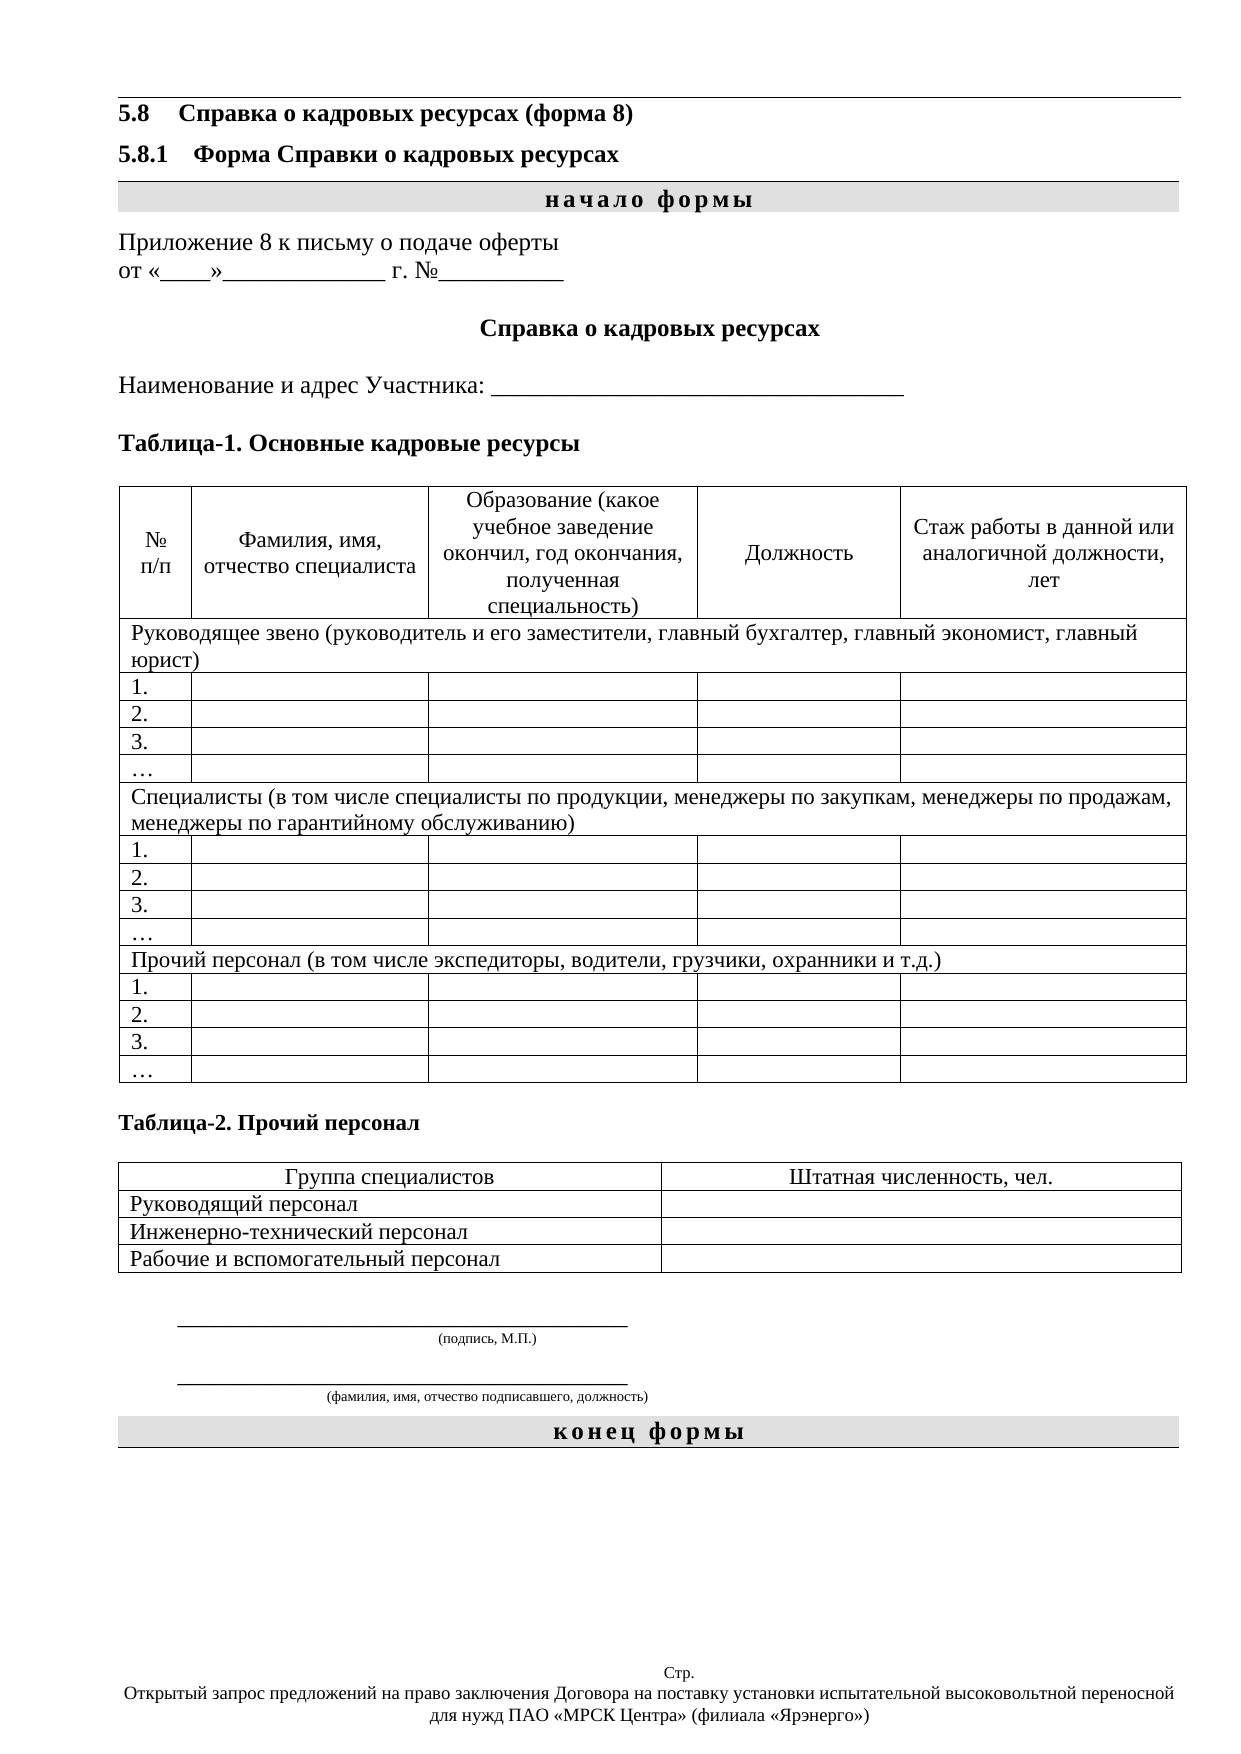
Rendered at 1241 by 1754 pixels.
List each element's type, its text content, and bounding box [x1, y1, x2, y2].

subtitle Справка о кадровых ресурсах (форма 8) [118, 98, 1181, 127]
table_cell [192, 701, 428, 727]
table_cell Руководящий персонал [119, 1191, 661, 1217]
text конец формы [118, 1416, 1179, 1447]
table_cell [429, 891, 697, 918]
table_cell [901, 836, 1186, 863]
table_cell [120, 1028, 191, 1054]
table_cell [698, 919, 900, 945]
table_cell [192, 673, 428, 699]
text Справка о кадровых ресурсах [118, 313, 1181, 342]
table_cell [662, 1218, 1181, 1244]
table_cell [429, 1056, 697, 1082]
table_cell [698, 864, 900, 890]
table_cell [429, 728, 697, 754]
table_cell [192, 1001, 428, 1027]
table_cell [120, 836, 191, 863]
text начало формы [118, 182, 1179, 212]
table_cell [429, 974, 697, 1000]
table_cell [901, 701, 1186, 727]
table_cell [120, 701, 191, 727]
table_cell [901, 919, 1186, 945]
subtitle Форма Справки о кадровых ресурсах [118, 139, 1181, 168]
table_cell [901, 974, 1186, 1000]
table_header Группа специалистов [119, 1163, 661, 1189]
table_cell [901, 864, 1186, 890]
table_cell [192, 728, 428, 754]
table_cell [901, 1001, 1186, 1027]
table_header № п/п [120, 487, 191, 618]
table_cell [429, 864, 697, 890]
table_cell Специалисты (в том числе специалисты по продукции, менеджеры по закупкам, менеджеры по продажам, менеджеры по гарантийному обслуживанию) [120, 783, 1186, 835]
text Приложение 8 к письму о подаче оферты от «____»_____________ г. №__________ [118, 227, 1181, 284]
table_cell [429, 919, 697, 945]
table_cell [901, 755, 1186, 782]
table_header Должность [698, 487, 900, 618]
table_cell [901, 1028, 1186, 1054]
table_cell [192, 836, 428, 863]
table_cell Рабочие и вспомогательный персонал [119, 1245, 661, 1272]
text Наименование и адрес Участника: _________________________________ [118, 371, 1181, 399]
table_cell [192, 1056, 428, 1082]
table_cell [120, 1001, 191, 1027]
text Таблица-2. Прочий персонал [118, 1109, 1181, 1136]
table_cell … [120, 1056, 191, 1082]
table_cell [662, 1245, 1181, 1272]
table_cell [698, 836, 900, 863]
text Таблица-1. Основные кадровые ресурсы [118, 428, 1181, 457]
table_cell [698, 891, 900, 918]
table_cell [429, 673, 697, 699]
table_cell [698, 673, 900, 699]
table_cell [429, 836, 697, 863]
table_cell [698, 1028, 900, 1054]
table_cell [698, 1056, 900, 1082]
table_cell [120, 864, 191, 890]
table_cell [698, 974, 900, 1000]
table_cell Инженерно-технический персонал [119, 1218, 661, 1244]
table_header Стаж работы в данной или аналогичной должности, лет [901, 487, 1186, 618]
text (фамилия, имя, отчество подписавшего, должность) [118, 1388, 797, 1416]
table_cell [429, 755, 697, 782]
text ____________________________________ [118, 1359, 1181, 1388]
table_cell Прочий персонал (в том числе экспедиторы, водители, грузчики, охранники и т.д.) [120, 946, 1186, 972]
table_cell [901, 891, 1186, 918]
table_cell [120, 891, 191, 918]
table_cell [901, 728, 1186, 754]
table_cell [192, 974, 428, 1000]
table_cell [429, 701, 697, 727]
table_cell [429, 1028, 697, 1054]
table_cell [120, 673, 191, 699]
table_cell [192, 1028, 428, 1054]
table_cell [192, 919, 428, 945]
table_header Штатная численность, чел. [662, 1163, 1181, 1189]
table_cell [698, 701, 900, 727]
table_cell [698, 728, 900, 754]
table_cell [192, 755, 428, 782]
table_cell … [120, 755, 191, 782]
table_cell [698, 1001, 900, 1027]
table_cell [901, 1056, 1186, 1082]
table_cell [698, 755, 900, 782]
table_cell … [120, 919, 191, 945]
text ____________________________________ [118, 1301, 1181, 1330]
table_header Фамилия, имя, отчество специалиста [192, 487, 428, 618]
table_header Образование (какое учебное заведение окончил, год окончания, полученная специальность) [429, 487, 697, 618]
table_cell [901, 673, 1186, 699]
table_cell [429, 1001, 697, 1027]
text (подпись, М.П.) [118, 1330, 797, 1359]
table_cell [120, 974, 191, 1000]
table_cell [192, 891, 428, 918]
table_cell [662, 1191, 1181, 1217]
table_cell [192, 864, 428, 890]
table_cell [120, 728, 191, 754]
table_cell Руководящее звено (руководитель и его заместители, главный бухгалтер, главный экономист, главный юрист) [120, 619, 1186, 672]
